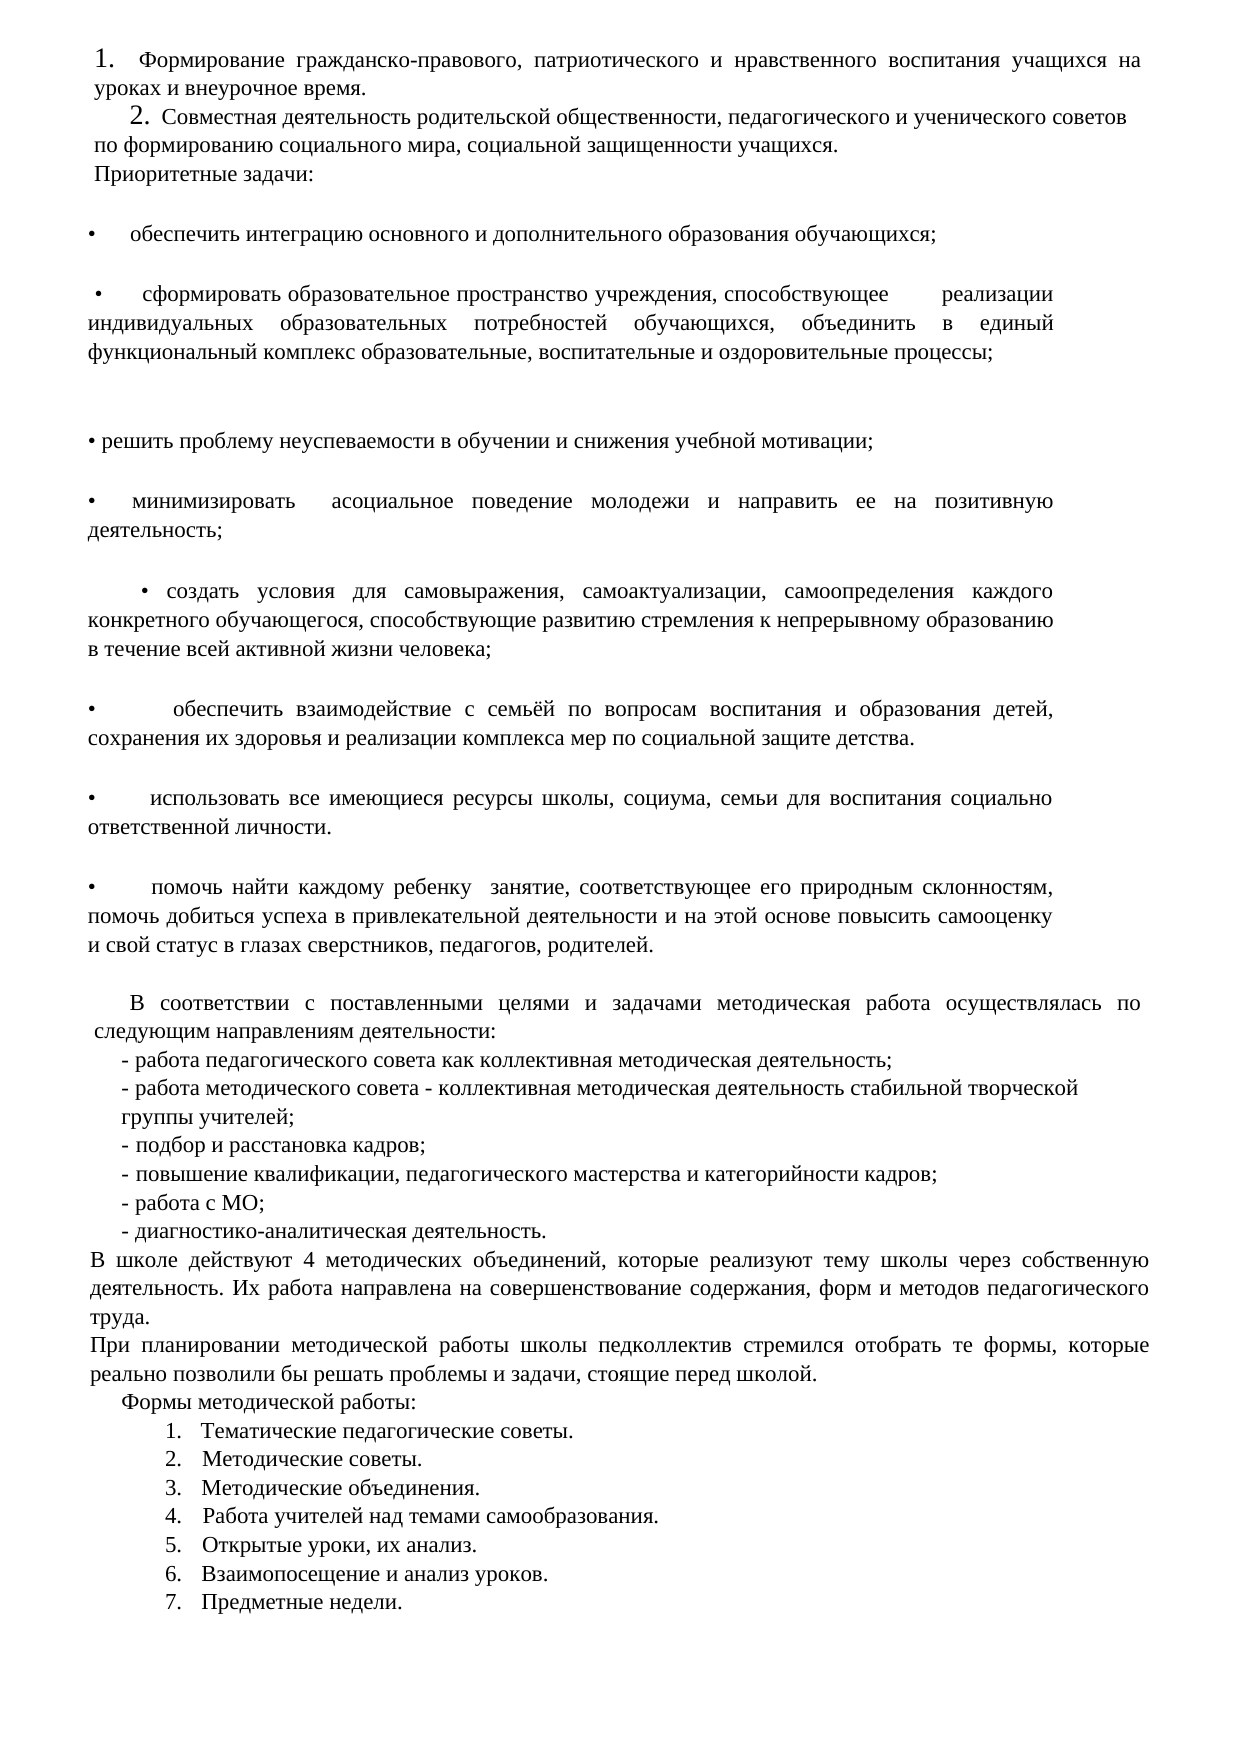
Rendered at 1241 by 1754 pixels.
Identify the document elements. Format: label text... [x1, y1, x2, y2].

list • помочь найти каждому ребенку занятие, соответствующее его природным склонностям, помочь добиться успеха в привлекательной деятельности и на этой основе повысить самооценку и свой статус в глазах сверстников, педагогов, родителей. [0, 871, 1055, 958]
list повышение квалификации, педагогического мастерства и категорийности кадров; [90, 1158, 1155, 1187]
list работа с МО; [121, 1187, 1151, 1216]
list • обеспечить взаимодействие с семьёй по вопросам воспитания и образования детей, сохранения их здоровья и реализации комплекса мер по социальной защите детства. [0, 693, 1055, 751]
text При планировании методической работы школы педколлектив стремился отобрать те формы, которые реально позволили бы решать проблемы и задачи, стоящие перед школой. [90, 1330, 1151, 1387]
list • использовать все имеющиеся ресурсы школы, социума, семьи для воспитания социально ответственной личности. [0, 782, 1055, 840]
list работа методического совета - коллективная методическая деятельность стабильной творческой группы учителей; [121, 1073, 1151, 1130]
list Предметные недели. [165, 1587, 1155, 1615]
list • решить проблему неуспеваемости в обучении и снижения учебной мотивации; [0, 426, 1055, 454]
list • обеспечить интеграцию основного и дополнительного образования обучающихся; [0, 218, 1055, 247]
list Взаимопосещение и анализ уроков. [165, 1558, 1155, 1587]
list Методические советы. [165, 1444, 1155, 1472]
list • создать условия для самовыражения, самоактуализации, самоопределения каждого конкретного обучающегося, способствующие развитию стремления к непрерывному образованию в течение всей активной жизни человека; [0, 575, 1055, 662]
list Методические объединения. [165, 1472, 1155, 1501]
list Совместная деятельность родительской общественности, педагогического и ученического советов по формированию социального мира, социальной защищенности учащихся. [94, 101, 1142, 158]
list • сформировать образовательное пространство учреждения, способствующее реализации индивидуальных образовательных потребностей обучающихся, объединить в единый функциональный комплекс образовательные, воспитательные и оздоровительные процессы; [0, 278, 1055, 394]
list Формирование гражданско-правового, патриотического и нравственного воспитания учащихся на уроках и внеурочное время. [94, 44, 1142, 101]
text В школе действуют 4 методических объединений, которые реализуют тему школы через собственную деятельность. Их работа направлена на совершенствование содержания, форм и методов педагогического труда. [90, 1244, 1151, 1330]
list работа педагогического совета как коллективная методическая деятельность; [90, 1044, 1155, 1073]
text В соответствии с поставленными целями и задачами методическая работа осуществлялась по следующим направлениям деятельности: [94, 987, 1142, 1044]
list Тематические педагогические советы. [165, 1415, 1155, 1444]
list диагностико-аналитическая деятельность. [90, 1216, 1155, 1244]
text Формы методической работы: [90, 1387, 1155, 1415]
list Работа учителей над темами самообразования. [165, 1501, 1155, 1529]
list Открытые уроки, их анализ. [165, 1529, 1155, 1558]
list • минимизировать асоциальное поведение молодежи и направить ее на позитивную деятельность; [0, 486, 1055, 544]
list подбор и расстановка кадров; [90, 1130, 1155, 1158]
text Приоритетные задачи: [94, 158, 1155, 187]
